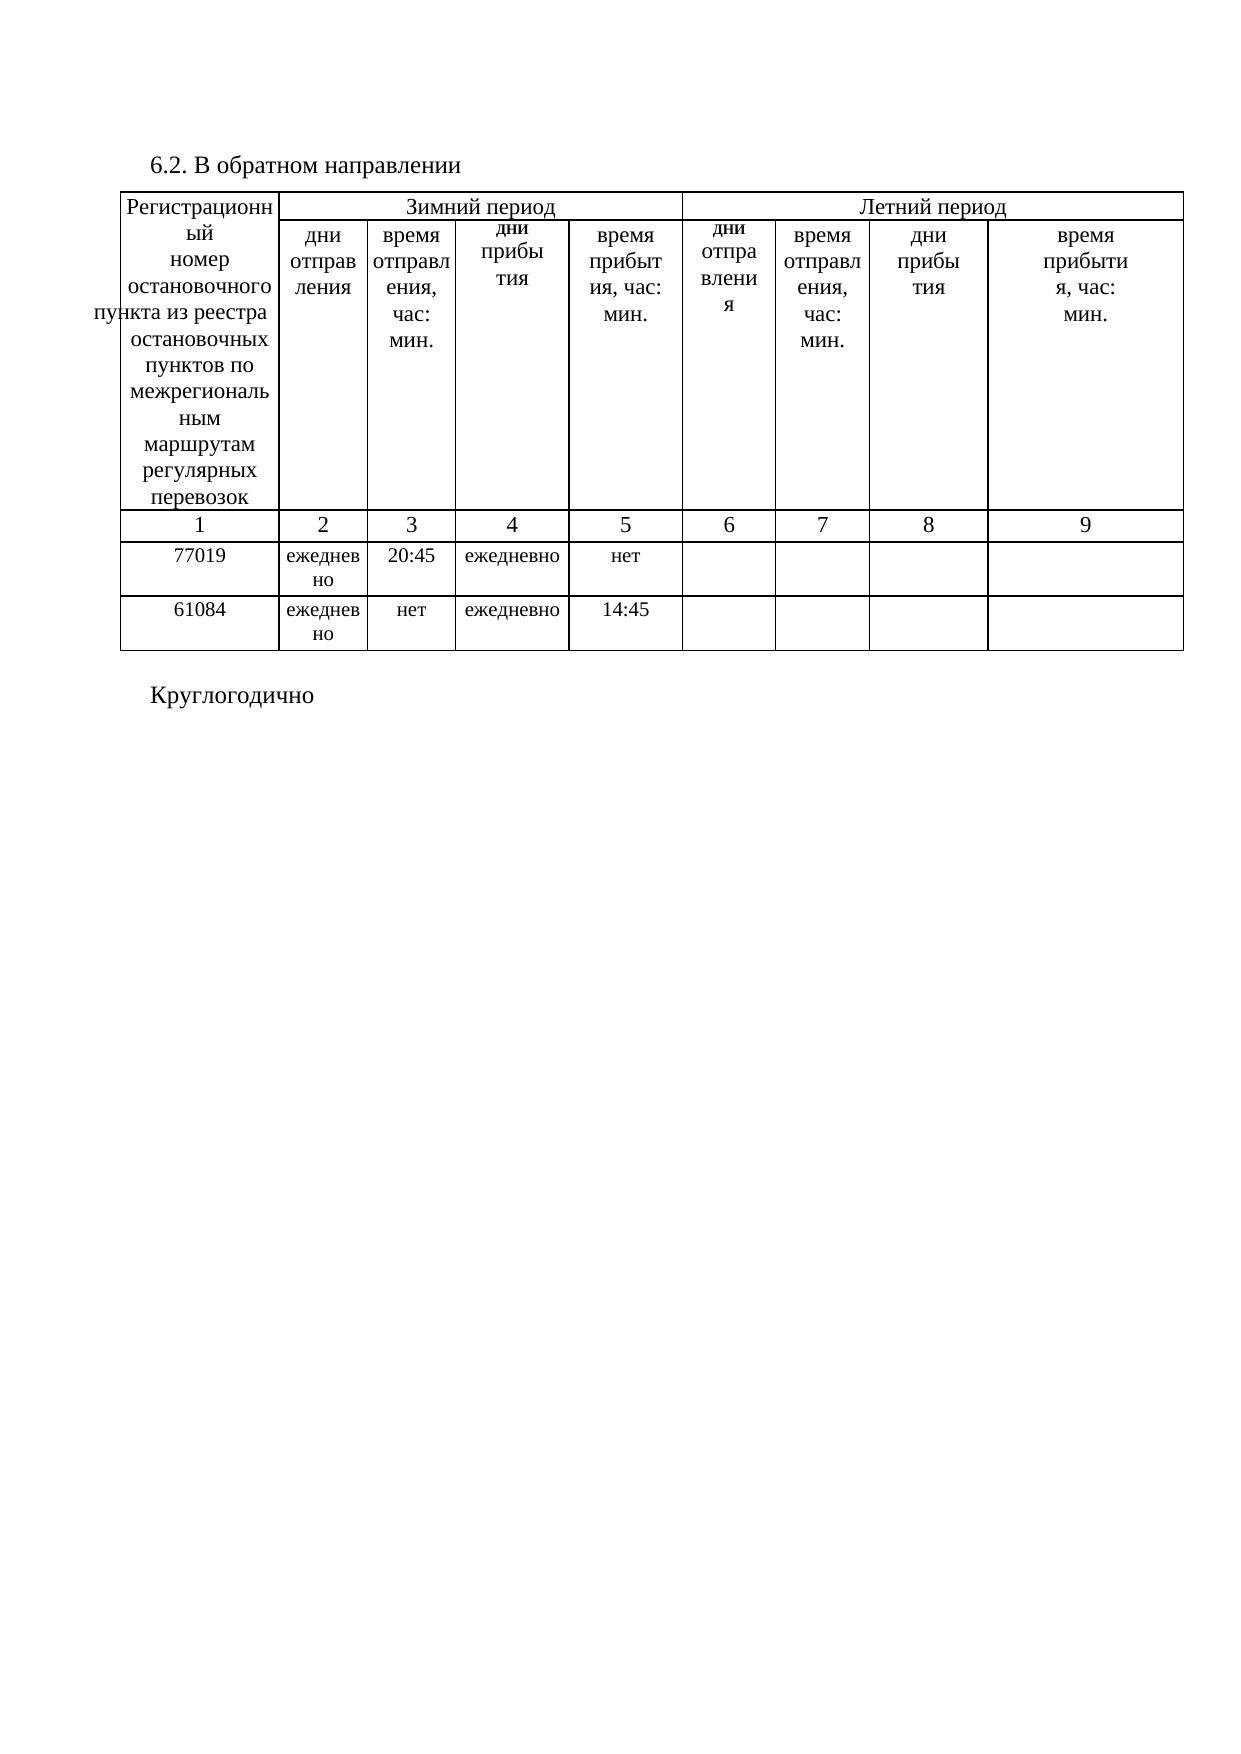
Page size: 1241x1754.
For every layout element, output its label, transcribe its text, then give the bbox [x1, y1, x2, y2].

table_cell нет [368, 597, 455, 650]
table_cell ежедневно [456, 597, 568, 650]
table_cell дни отправ ления [280, 221, 367, 509]
table_cell 61084 [121, 597, 278, 650]
table_header Зимний период [280, 193, 682, 219]
table_cell нет [570, 543, 682, 595]
table_cell ДНИ отпра влени я [683, 221, 775, 509]
table_cell время отправл ения, час: мин. [776, 221, 869, 509]
table_cell [989, 543, 1183, 595]
table_cell ежедневно [280, 543, 367, 595]
table_cell 6 [683, 511, 775, 541]
table_cell [989, 597, 1183, 650]
table_cell 4 [456, 511, 568, 541]
table_cell 3 [368, 511, 455, 541]
table_cell [870, 543, 987, 595]
table_cell 2 [280, 511, 367, 541]
table_cell [683, 597, 775, 650]
table_cell 8 [870, 511, 987, 541]
table_cell время отправл ения, час: мин. [368, 221, 455, 509]
table_cell [870, 597, 987, 650]
table_cell 9 [989, 511, 1183, 541]
table_cell [776, 543, 869, 595]
table_cell время прибыти я, час: мин. [989, 221, 1183, 509]
text 6.2. В обратном направлении [150, 150, 1090, 179]
table_cell ежедневно [280, 597, 367, 650]
table_cell 5 [570, 511, 682, 541]
table_cell 77019 [121, 543, 278, 595]
table_cell 14:45 [570, 597, 682, 650]
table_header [121, 193, 278, 509]
table_cell время прибыт ия, час: мин. [570, 221, 682, 509]
table_cell 1 [121, 511, 278, 541]
table_cell 20:45 [368, 543, 455, 595]
table_cell дни прибы тия [870, 221, 987, 509]
table_cell ежедневно [456, 543, 568, 595]
table_cell [683, 543, 775, 595]
table_cell ДНИ прибы тия [456, 221, 568, 509]
table_header Летний период [683, 193, 1183, 219]
table_cell 7 [776, 511, 869, 541]
table_cell [776, 597, 869, 650]
text Круглогодично [150, 680, 1090, 709]
